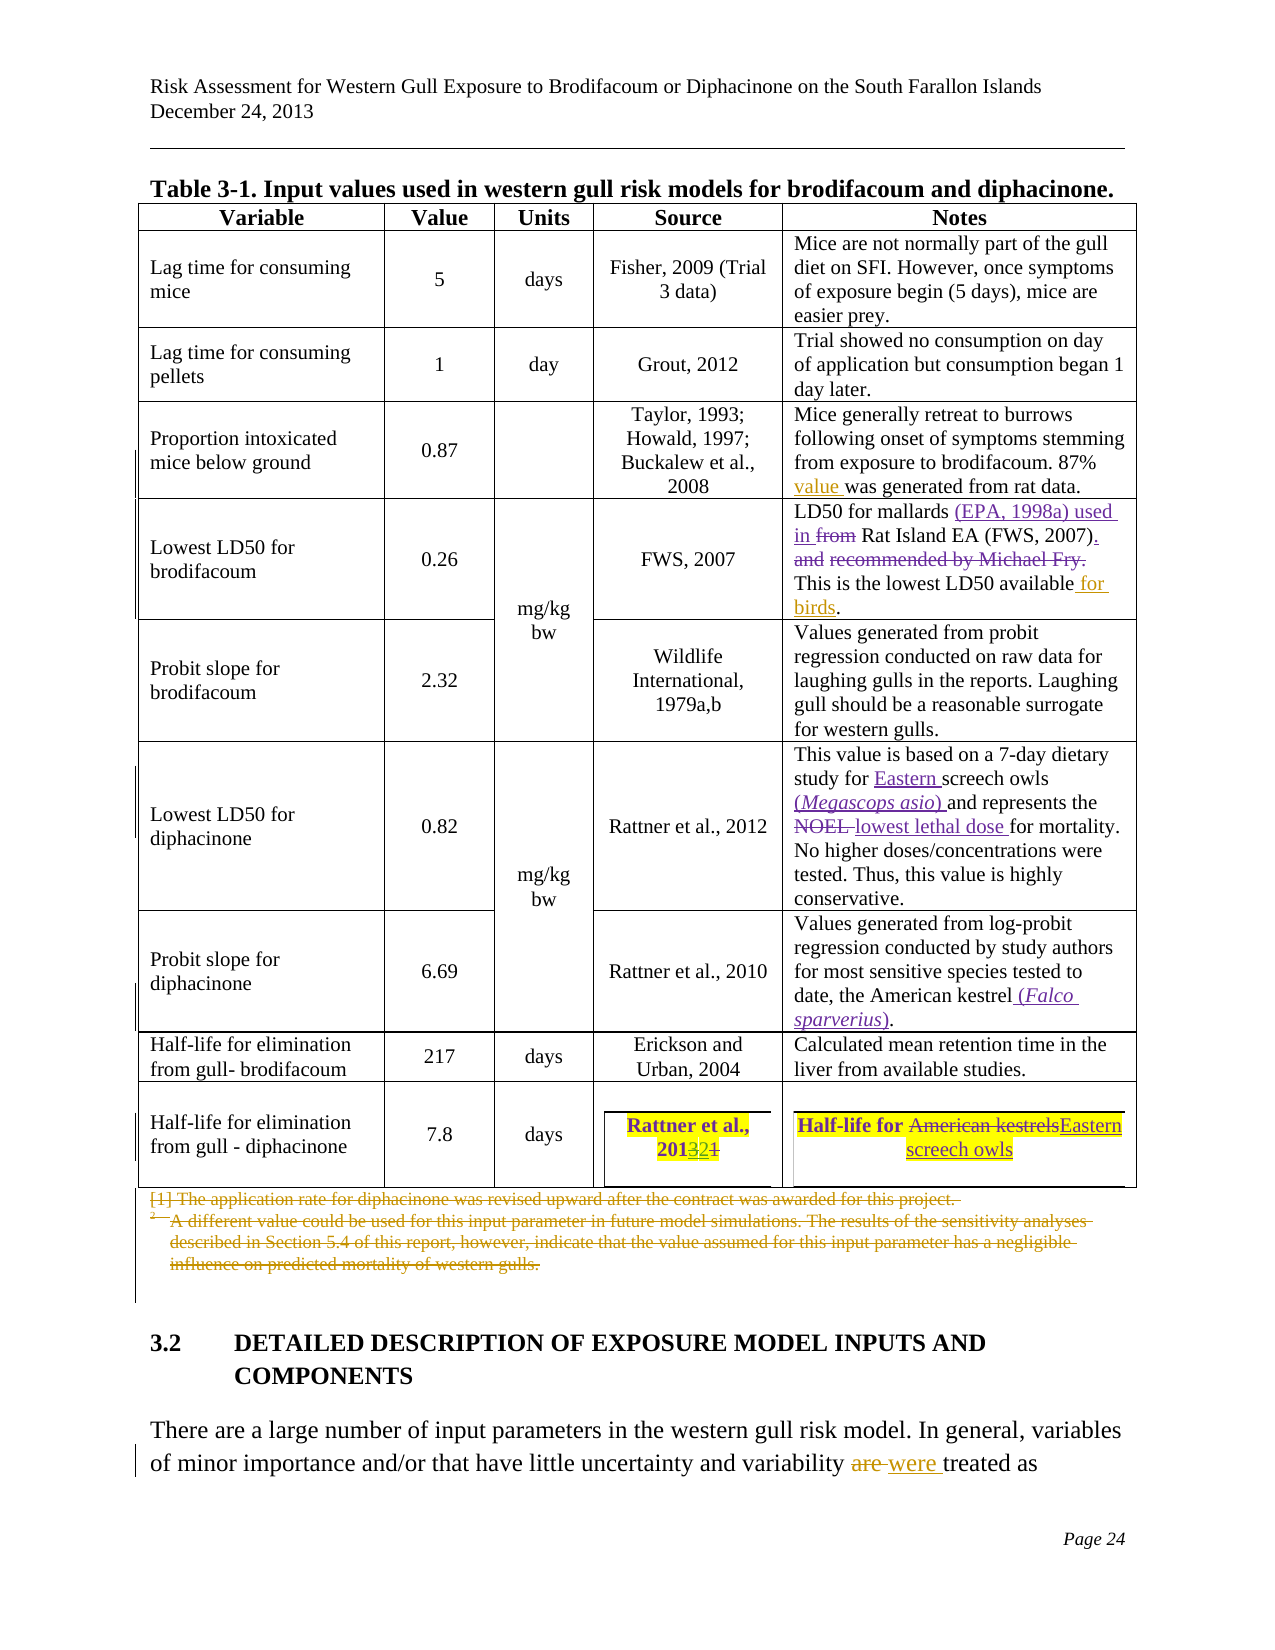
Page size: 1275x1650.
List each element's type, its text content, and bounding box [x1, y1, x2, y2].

table_cell Source [594, 204, 782, 230]
table_cell This value is based on a 7-day dietary study for screech owls and represents the for mortality. No higher doses/concentrations were tested. Thus, this value is highly conservative. [783, 742, 1136, 910]
table_cell 5 [385, 231, 494, 327]
table_cell Value [385, 204, 494, 230]
table_cell Values generated from log-probit regression conducted by study authors for most sensitive species tested to date, the American kestrel. [783, 911, 1136, 1031]
table_cell Values generated from probit regression conducted on raw data for laughing gulls in the reports. Laughing gull should be a reasonable surrogate for western gulls. [783, 620, 1136, 741]
table_cell FWS, 2007 [594, 499, 782, 619]
table_cell Lag time for consuming pellets [139, 328, 384, 401]
table_cell Lowest LD50 for brodifacoum [139, 499, 384, 619]
table_cell Taylor, 1993; Howald, 1997; Buckalew et al., 2008 [594, 402, 782, 498]
table_cell Calculated mean retention time in the liver from available studies. [783, 1033, 1136, 1081]
table_cell Units [495, 204, 593, 230]
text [150, 1415, 1125, 1477]
table_cell LD50 for mallards Rat Island EA (FWS, 2007) This is the lowest LD50 available. [783, 499, 1136, 619]
table_cell Fisher, 2009 (Trial 3 data) [594, 231, 782, 327]
table_cell Proportion intoxicated mice below ground [139, 402, 384, 498]
table_cell [495, 402, 593, 498]
table_cell 0.26 [385, 499, 494, 619]
table_cell Rattner et al., 201 [594, 1082, 782, 1187]
table_cell mg/kg bw [495, 499, 593, 741]
table_cell Half-life for elimination from gull- brodifacoum [139, 1033, 384, 1081]
table_cell Probit slope for brodifacoum [139, 620, 384, 741]
table_cell Trial showed no consumption on day of application but consumption began 1 day later. [783, 328, 1136, 401]
table_cell 6.69 [385, 911, 494, 1031]
table_cell Mice are not normally part of the gull diet on SFI. However, once symptoms of exposure begin (5 days), mice are easier prey. [783, 231, 1136, 327]
table_cell Probit slope for diphacinone [139, 911, 384, 1031]
table_cell Erickson and Urban, 2004 [594, 1033, 782, 1081]
table_cell mg/kg bw [495, 742, 593, 1031]
table_cell Half-life for elimination from gull - diphacinone [139, 1082, 384, 1187]
table_cell 217 [385, 1033, 494, 1081]
table_cell day [495, 328, 593, 401]
table_cell Lag time for consuming mice [139, 231, 384, 327]
table_cell Mice generally retreat to burrows following onset of symptoms stemming from exposure to brodifacoum. 87% was generated from rat data. [783, 402, 1136, 498]
table_cell days [495, 231, 593, 327]
table_cell Notes [783, 204, 1136, 230]
table_cell Half-life for [783, 1082, 1136, 1187]
table_cell Variable [139, 204, 384, 230]
table_cell days [495, 1082, 593, 1187]
table_cell 1 [385, 328, 494, 401]
table_cell Lowest LD50 for diphacinone [139, 742, 384, 910]
table_cell Rattner et al., 2012 [594, 742, 782, 910]
table_cell 0.87 [385, 402, 494, 498]
table_cell Wildlife International, 1979a,b [594, 620, 782, 741]
table_cell days [495, 1033, 593, 1081]
table_header Table 3-1. Input values used in western gull risk models for brodifacoum and diphacinone. [139, 174, 1136, 203]
table_cell Rattner et al., 2010 [594, 911, 782, 1031]
subtitle Detailed Description of Exposure Model INPUTs and COMPONENTS [150, 1328, 1125, 1390]
table_cell 7.8 [385, 1082, 494, 1187]
table_cell 0.82 [385, 742, 494, 910]
table_cell Grout, 2012 [594, 328, 782, 401]
table_cell 2.32 [385, 620, 494, 741]
